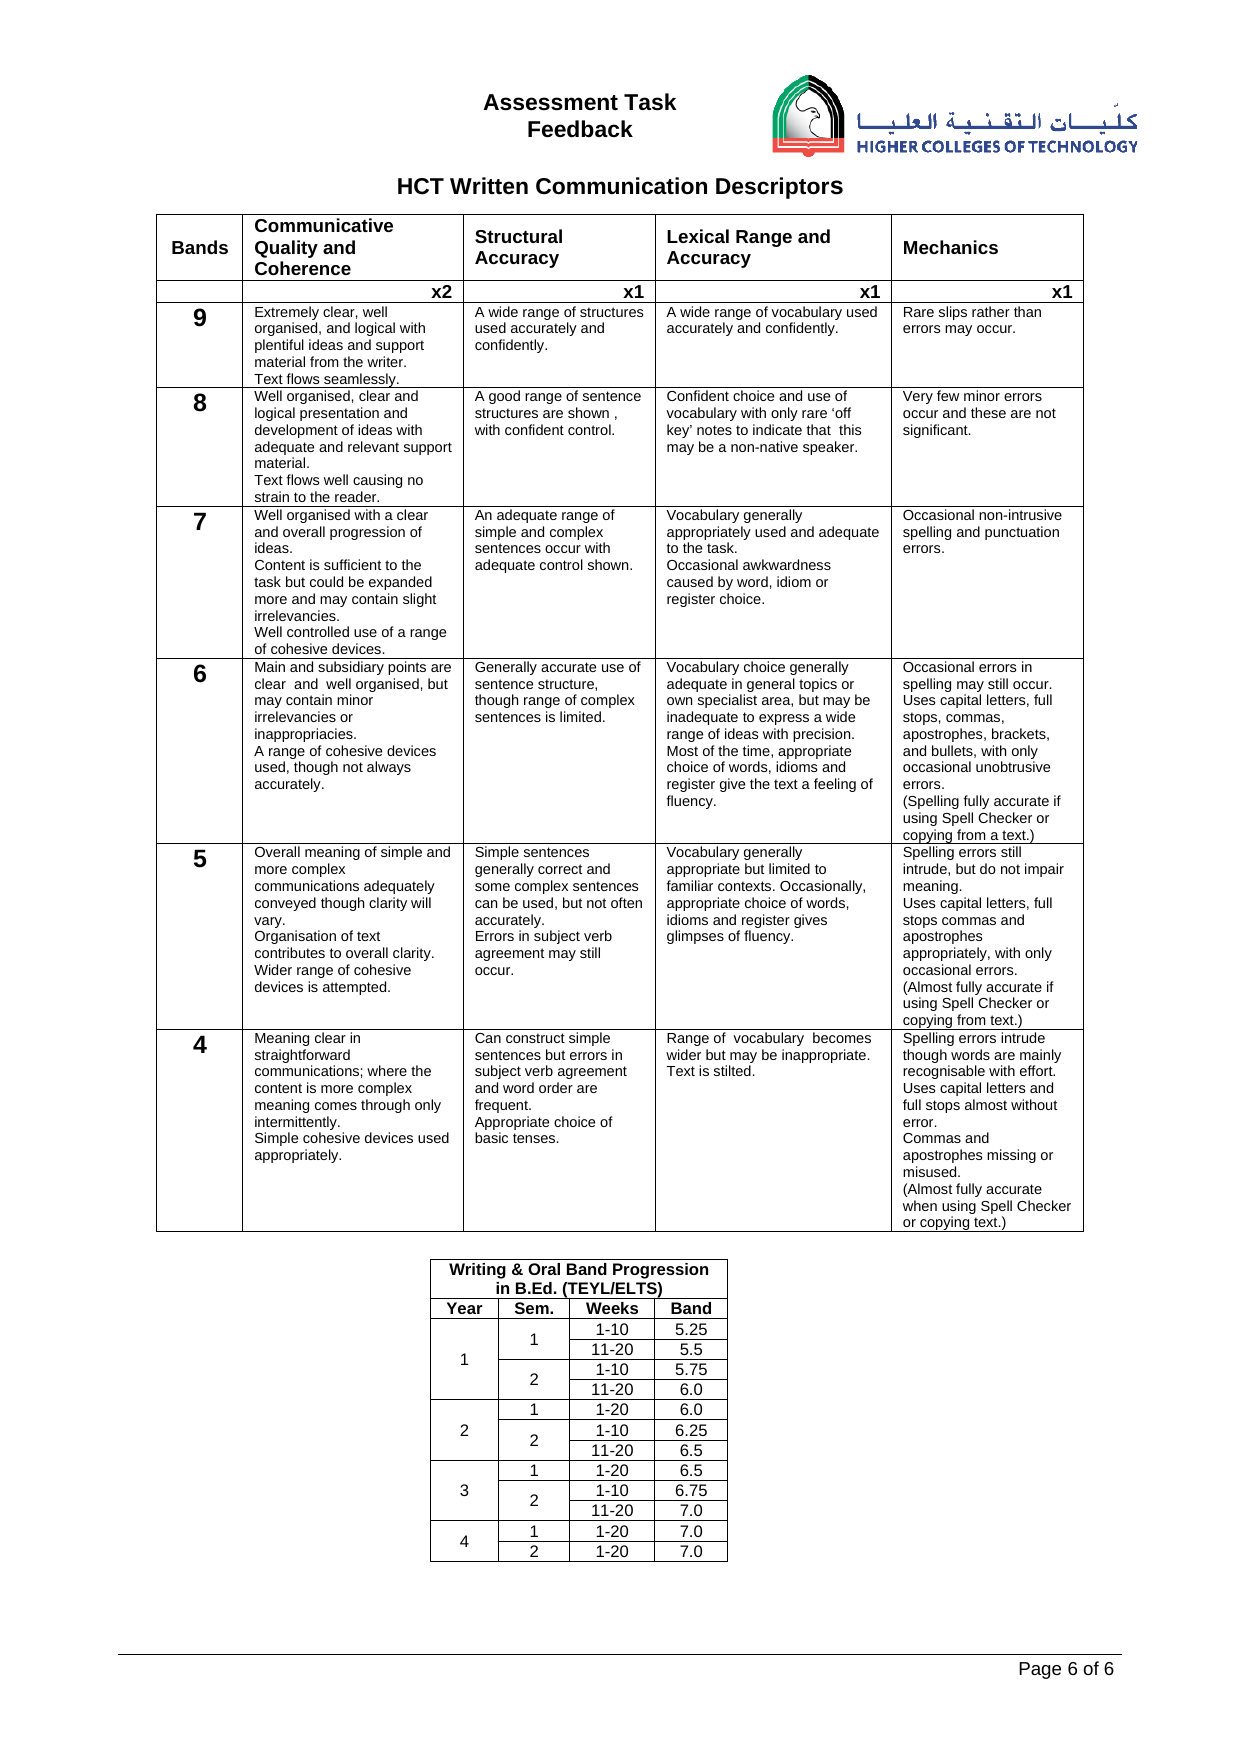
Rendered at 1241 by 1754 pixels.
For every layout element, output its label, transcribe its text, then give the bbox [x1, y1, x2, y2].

table_cell 1 [499, 1521, 569, 1541]
table_cell Simple sentences generally correct and some complex sentences can be used, but not often accurately. Errors in subject verb agreement may still occur. [464, 844, 655, 1028]
table_cell 3 [431, 1461, 498, 1520]
table_cell 1-10 [570, 1420, 654, 1439]
table_cell 5 [157, 844, 242, 1028]
table_cell 7.0 [655, 1542, 727, 1561]
picture [772, 75, 1138, 157]
table_cell A wide range of structures used accurately and confidently. [464, 303, 655, 387]
table_cell 6 [157, 659, 242, 843]
table_cell 4 [157, 1030, 242, 1231]
table_header Bands [157, 215, 242, 279]
table_cell Rare slips rather than errors may occur. [892, 303, 1083, 387]
table_cell 2 [499, 1481, 569, 1520]
table_header Communicative Quality and Coherence [243, 215, 463, 279]
table_cell 1-20 [570, 1521, 654, 1541]
table_cell 1 [499, 1400, 569, 1419]
table_cell Overall meaning of simple and more complex communications adequately conveyed though clarity will vary. Organisation of text contributes to overall clarity. Wider range of cohesive devices is attempted. [243, 844, 463, 1028]
table_cell 7.0 [655, 1501, 727, 1520]
table_cell 6.5 [655, 1461, 727, 1480]
table_cell 2 [499, 1360, 569, 1399]
table_cell Very few minor errors occur and these are not significant. [892, 388, 1083, 506]
table_cell Extremely clear, well organised, and logical with plentiful ideas and support material from the writer. Text flows seamlessly. [243, 303, 463, 387]
table_cell Year [431, 1299, 498, 1318]
table_cell [157, 281, 242, 302]
table_cell Vocabulary generally appropriate but limited to familiar contexts. Occasionally, appropriate choice of words, idioms and register gives glimpses of fluency. [656, 844, 891, 1028]
table_header Mechanics [892, 215, 1083, 279]
table_cell An adequate range of simple and complex sentences occur with adequate control shown. [464, 507, 655, 657]
table_cell A good range of sentence structures are shown , with confident control. [464, 388, 655, 506]
table_header Writing & Oral Band Progression in B.Ed. (TEYL/ELTS) [431, 1260, 727, 1298]
table_cell 6.75 [655, 1481, 727, 1500]
table_cell 9 [157, 303, 242, 387]
table_cell 2 [499, 1420, 569, 1460]
table_cell 1 [499, 1461, 569, 1480]
table_cell Confident choice and use of vocabulary with only rare ‘off key’ notes to indicate that this may be a non-native speaker. [656, 388, 891, 506]
table_cell x2 [243, 281, 463, 302]
table_cell 1-10 [570, 1319, 654, 1338]
table_header Structural Accuracy [464, 215, 655, 279]
table_cell Band [655, 1299, 727, 1318]
table_cell 2 [431, 1400, 498, 1460]
table_cell Meaning clear in straightforward communications; where the content is more complex meaning comes through only intermittently. Simple cohesive devices used appropriately. [243, 1030, 463, 1231]
table_cell 8 [157, 388, 242, 506]
table_cell 1 [499, 1319, 569, 1359]
table_cell Weeks [570, 1299, 654, 1318]
table_cell A wide range of vocabulary used accurately and confidently. [656, 303, 891, 387]
table_header Lexical Range and Accuracy [656, 215, 891, 279]
table_cell Main and subsidiary points are clear and well organised, but may contain minor irrelevancies or inappropriacies. A range of cohesive devices used, though not always accurately. [243, 659, 463, 843]
table_cell Range of vocabulary becomes wider but may be inappropriate. Text is stilted. [656, 1030, 891, 1231]
table_cell 4 [431, 1521, 498, 1561]
table_cell 5.25 [655, 1319, 727, 1338]
text HCT Written Communication Descriptors [118, 171, 1122, 199]
table_cell x1 [656, 281, 891, 302]
table_cell Generally accurate use of sentence structure, though range of complex sentences is limited. [464, 659, 655, 843]
table_cell 5.75 [655, 1360, 727, 1379]
table_cell 1 [431, 1319, 498, 1399]
table_cell 11-20 [570, 1501, 654, 1520]
table_cell Spelling errors still intrude, but do not impair meaning. Uses capital letters, full stops commas and apostrophes appropriately, with only occasional errors. (Almost fully accurate if using Spell Checker or copying from text.) [892, 844, 1083, 1028]
table_cell 1-10 [570, 1360, 654, 1379]
table_cell 6.5 [655, 1441, 727, 1460]
table_cell 11-20 [570, 1340, 654, 1359]
table_cell 1-20 [570, 1461, 654, 1480]
table_cell 5.5 [655, 1340, 727, 1359]
table_cell 2 [499, 1542, 569, 1561]
table_cell Vocabulary generally appropriately used and adequate to the task. Occasional awkwardness caused by word, idiom or register choice. [656, 507, 891, 657]
table_cell Spelling errors intrude though words are mainly recognisable with effort. Uses capital letters and full stops almost without error. Commas and apostrophes missing or misused. (Almost fully accurate when using Spell Checker or copying text.) [892, 1030, 1083, 1231]
table_cell Occasional errors in spelling may still occur. Uses capital letters, full stops, commas, apostrophes, brackets, and bullets, with only occasional unobtrusive errors. (Spelling fully accurate if using Spell Checker or copying from a text.) [892, 659, 1083, 843]
table_cell Vocabulary choice generally adequate in general topics or own specialist area, but may be inadequate to express a wide range of ideas with precision. Most of the time, appropriate choice of words, idioms and register give the text a feeling of fluency. [656, 659, 891, 843]
table_cell 11-20 [570, 1441, 654, 1460]
table_cell Occasional non-intrusive spelling and punctuation errors. [892, 507, 1083, 657]
table_cell Well organised, clear and logical presentation and development of ideas with adequate and relevant support material. Text flows well causing no strain to the reader. [243, 388, 463, 506]
table_cell 7.0 [655, 1521, 727, 1541]
table_cell 6.0 [655, 1400, 727, 1419]
table_cell x1 [892, 281, 1083, 302]
table_cell Sem. [499, 1299, 569, 1318]
table_cell 1-20 [570, 1542, 654, 1561]
table_cell 11-20 [570, 1380, 654, 1399]
table_cell 1-10 [570, 1481, 654, 1500]
table_cell x1 [464, 281, 655, 302]
table_cell 1-20 [570, 1400, 654, 1419]
table_cell 7 [157, 507, 242, 657]
table_cell 6.0 [655, 1380, 727, 1399]
table_cell 6.25 [655, 1420, 727, 1439]
table_cell Can construct simple sentences but errors in subject verb agreement and word order are frequent. Appropriate choice of basic tenses. [464, 1030, 655, 1231]
table_cell Well organised with a clear and overall progression of ideas. Content is sufficient to the task but could be expanded more and may contain slight irrelevancies. Well controlled use of a range of cohesive devices. [243, 507, 463, 657]
